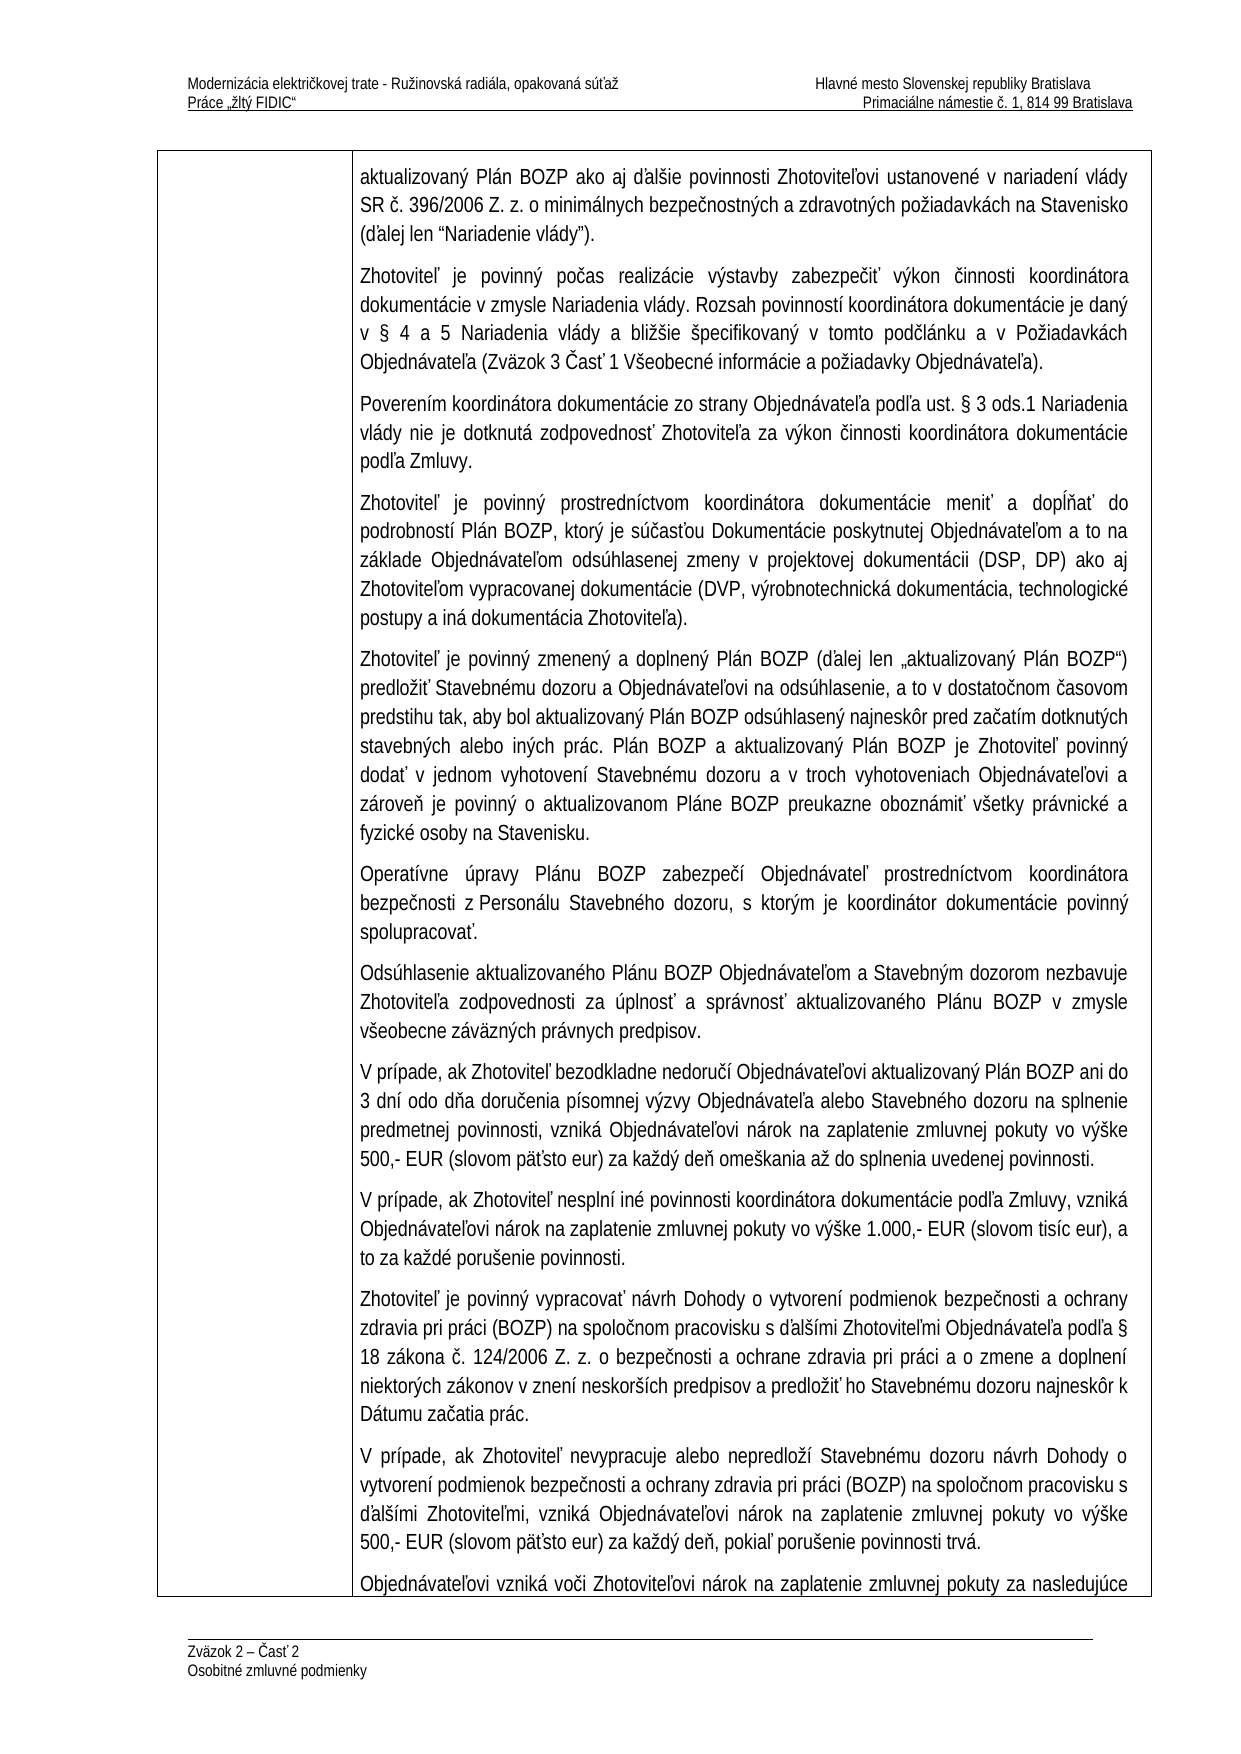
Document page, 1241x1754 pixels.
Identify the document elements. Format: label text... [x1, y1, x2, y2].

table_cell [158, 151, 352, 1596]
